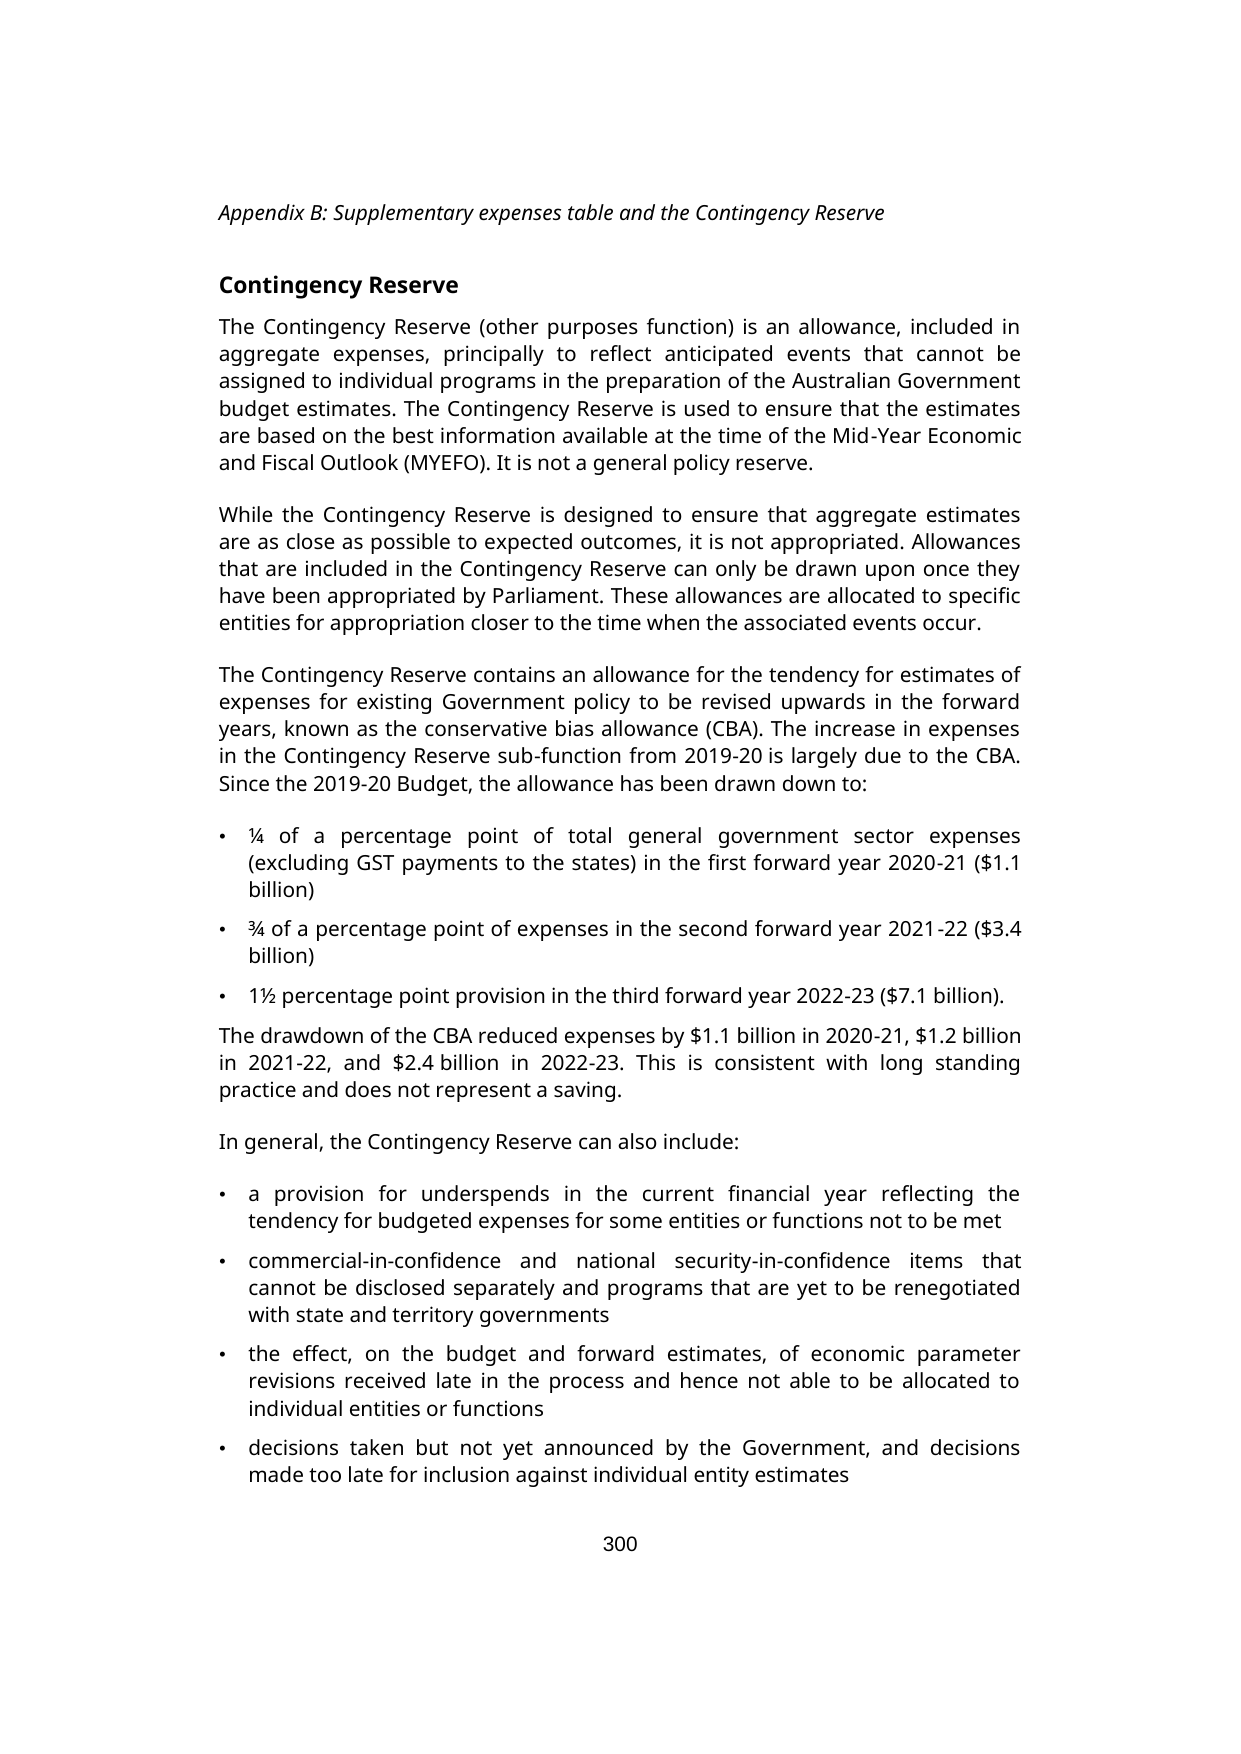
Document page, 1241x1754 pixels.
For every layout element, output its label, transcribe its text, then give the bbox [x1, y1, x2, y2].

list the effect, on the budget and forward estimates, of economic parameter revisions received late in the process and hence not able to be allocated to individual entities or functions [218, 1340, 1022, 1421]
list commercial-in-confidence and national security-in-confidence items that cannot be disclosed separately and programs that are yet to be renegotiated with state and territory governments [218, 1246, 1022, 1328]
text The drawdown of the CBA reduced expenses by $1.1 billion in 2020-21, $1.2 billion in 2021-22, and $2.4 billion in 2022-23. This is consistent with long standing practice and does not represent a saving. [218, 1021, 1022, 1103]
list ¾ of a percentage point of expenses in the second forward year 2021-22 ($3.4 billion) [218, 915, 1022, 969]
text In general, the Contingency Reserve can also include: [218, 1128, 1022, 1155]
list 1½ percentage point provision in the third forward year 2022-23 ($7.1 billion). [218, 982, 1022, 1009]
list decisions taken but not yet announced by the Government, and decisions made too late for inclusion against individual entity estimates [218, 1434, 1022, 1488]
subtitle Contingency Reserve [218, 269, 1022, 301]
text The Contingency Reserve contains an allowance for the tendency for estimates of expenses for existing Government policy to be revised upwards in the forward years, known as the conservative bias allowance (CBA). The increase in expenses in the Contingency Reserve sub-function from 2019-20 is largely due to the CBA. Since the 2019-20 Budget, the allowance has been drawn down to: [218, 661, 1022, 796]
text While the Contingency Reserve is designed to ensure that aggregate estimates are as close as possible to expected outcomes, it is not appropriated. Allowances that are included in the Contingency Reserve can only be drawn upon once they have been appropriated by Parliament. These allowances are allocated to specific entities for appropriation closer to the time when the associated events occur. [218, 501, 1022, 636]
list a provision for underspends in the current financial year reflecting the tendency for budgeted expenses for some entities or functions not to be met [218, 1180, 1022, 1234]
list ¼ of a percentage point of total general government sector expenses (excluding GST payments to the states) in the first forward year 2020-21 ($1.1 billion) [218, 821, 1022, 903]
text The Contingency Reserve (other purposes function) is an allowance, included in aggregate expenses, principally to reflect anticipated events that cannot be assigned to individual programs in the preparation of the Australian Government budget estimates. The Contingency Reserve is used to ensure that the estimates are based on the best information available at the time of the Mid-Year Economic and Fiscal Outlook (MYEFO). It is not a general policy reserve. [218, 313, 1022, 476]
